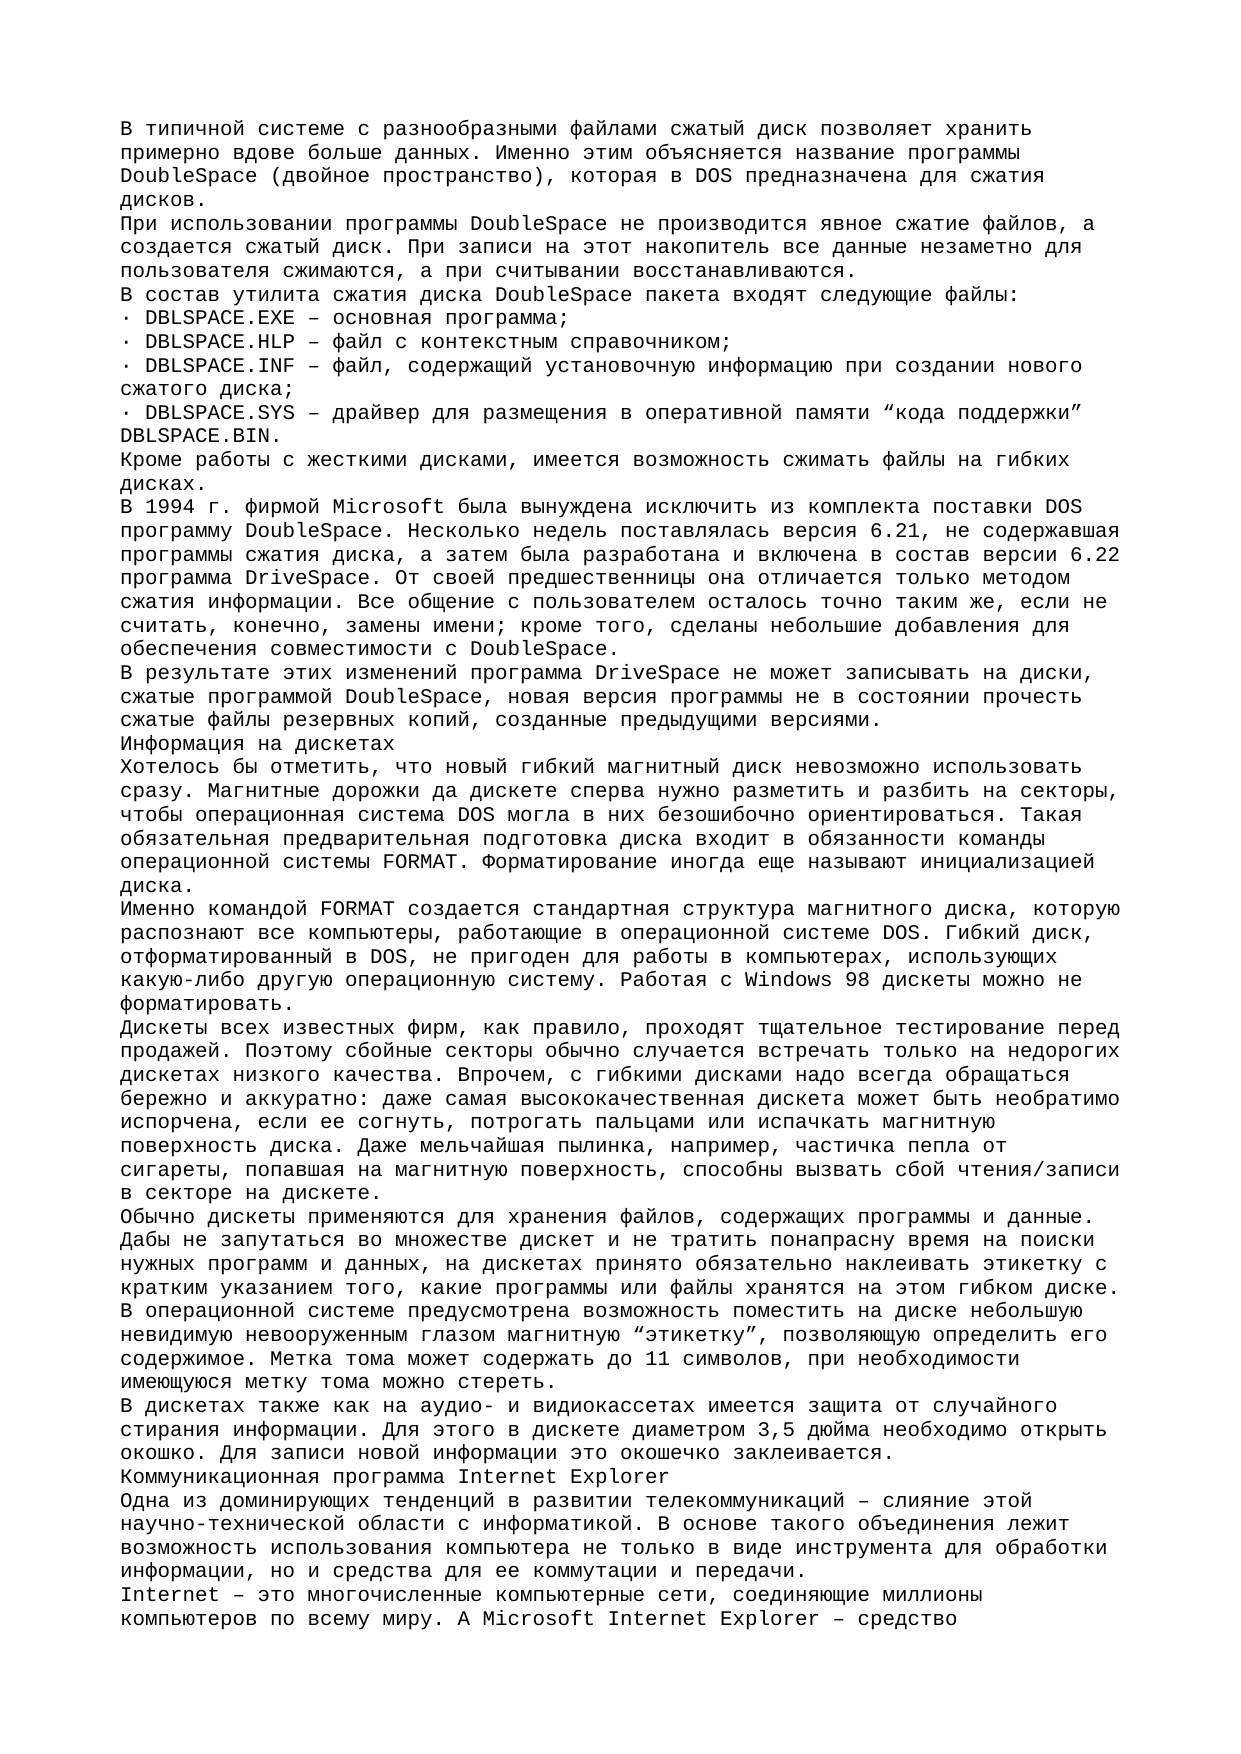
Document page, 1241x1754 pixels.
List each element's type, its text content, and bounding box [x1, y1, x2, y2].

text невидимую невооруженным глазом магнитную “этикетку”, позволяющую определить его [120, 1324, 1120, 1348]
text чтобы операционная система DOS могла в них безошибочно ориентироваться. Такая [120, 804, 1120, 827]
text Internet – это многочисленные компьютерные сети, соединяющие миллионы [120, 1584, 1120, 1608]
text Обычно дискеты применяются для хранения файлов, содержащих программы и данные. [120, 1206, 1120, 1229]
text · DBLSPACE.SYS – драйвер для размещения в оперативной памяти “кода поддержки” [120, 402, 1120, 426]
text сжатого диска; [120, 378, 1120, 402]
text Хотелось бы отметить, что новый гибкий магнитный диск невозможно использовать [120, 757, 1120, 780]
text дискетах низкого качества. Впрочем, с гибкими дисками надо всегда обращаться [120, 1064, 1120, 1088]
text В состав утилита сжатия диска DoubleSpace пакета входят следующие файлы: [120, 284, 1120, 307]
text В операционной системе предусмотрена возможность поместить на диске небольшую [120, 1300, 1120, 1324]
text · DBLSPACE.INF – файл, содержащий установочную информацию при создании нового [120, 354, 1120, 378]
text окошко. Для записи новой информации это окошечко заклеивается. [120, 1442, 1120, 1466]
text нужных программ и данных, на дискетах принято обязательно наклеивать этикетку с [120, 1253, 1120, 1277]
text В 1994 г. фирмой Microsoft была вынуждена исключить из комплекта поставки DOS [120, 496, 1120, 520]
text кратким указанием того, какие программы или файлы хранятся на этом гибком диске. [120, 1277, 1120, 1300]
text диска. [120, 875, 1120, 898]
text программы сжатия диска, а затем была разработана и включена в состав версии 6.22 [120, 544, 1120, 567]
text продажей. Поэтому сбойные секторы обычно случается встречать только на недорогих [120, 1040, 1120, 1064]
text бережно и аккуратно: даже самая высококачественная дискета может быть необратимо [120, 1088, 1120, 1111]
text имеющуюся метку тома можно стереть. [120, 1371, 1120, 1395]
text отформатированный в DOS, не пригоден для работы в компьютерах, использующих [120, 946, 1120, 969]
text научно-технической области с информатикой. В основе такого объединения лежит [120, 1513, 1120, 1537]
text В типичной системе с разнообразными файлами сжатый диск позволяет хранить [120, 118, 1120, 142]
text дисков. [120, 189, 1120, 213]
text В результате этих изменений программа DriveSpace не может записывать на диски, [120, 662, 1120, 686]
text примерно вдове больше данных. Именно этим объясняется название программы [120, 142, 1120, 165]
text Дабы не запутаться во множестве дискет и не тратить понапрасну время на поиски [120, 1229, 1120, 1253]
text сжатые файлы резервных копий, созданные предыдущими версиями. [120, 709, 1120, 733]
text дисках. [120, 473, 1120, 496]
text программа DriveSpace. От своей предшественницы она отличается только методом [120, 567, 1120, 591]
text Информация на дискетах [120, 733, 1120, 757]
text DBLSPACE.BIN. [120, 426, 1120, 449]
text обеспечения совместимости с DoubleSpace. [120, 638, 1120, 662]
text Именно командой FORMAT создается стандартная структура магнитного диска, которую [120, 898, 1120, 922]
text форматировать. [120, 993, 1120, 1017]
text · DBLSPACE.EXE – основная программа; [120, 307, 1120, 331]
text Кроме работы с жесткими дисками, имеется возможность сжимать файлы на гибких [120, 449, 1120, 473]
text поверхность диска. Даже мельчайшая пылинка, например, частичка пепла от [120, 1135, 1120, 1158]
text стирания информации. Для этого в дискете диаметром 3,5 дюйма необходимо открыть [120, 1419, 1120, 1442]
text сигареты, попавшая на магнитную поверхность, способны вызвать сбой чтения/записи [120, 1158, 1120, 1182]
text · DBLSPACE.HLP – файл с контекстным справочником; [120, 331, 1120, 354]
text Коммуникационная программа Internet Explorer [120, 1466, 1120, 1489]
text считать, конечно, замены имени; кроме того, сделаны небольшие добавления для [120, 615, 1120, 638]
text Одна из доминирующих тенденций в развитии телекоммуникаций – слияние этой [120, 1489, 1120, 1513]
text Дискеты всех известных фирм, как правило, проходят тщательное тестирование перед [120, 1017, 1120, 1040]
text обязательная предварительная подготовка диска входит в обязанности команды [120, 827, 1120, 851]
text создается сжатый диск. При записи на этот накопитель все данные незаметно для [120, 236, 1120, 260]
text испорчена, если ее согнуть, потрогать пальцами или испачкать магнитную [120, 1111, 1120, 1135]
text DoubleSpace (двойное пространство), которая в DOS предназначена для сжатия [120, 165, 1120, 189]
text распознают все компьютеры, работающие в операционной системе DOS. Гибкий диск, [120, 922, 1120, 946]
text программу DoubleSpace. Несколько недель поставлялась версия 6.21, не содержавшая [120, 520, 1120, 544]
text При использовании программы DoubleSpace не производится явное сжатие файлов, а [120, 213, 1120, 236]
text сжатые программой DoubleSpace, новая версия программы не в состоянии прочесть [120, 686, 1120, 709]
text пользователя сжимаются, а при считывании восстанавливаются. [120, 260, 1120, 284]
text операционной системы FORMAT. Форматирование иногда еще называют инициализацией [120, 851, 1120, 875]
text В дискетах также как на аудио- и видиокассетах имеется защита от случайного [120, 1395, 1120, 1419]
text возможность использования компьютера не только в виде инструмента для обработки [120, 1537, 1120, 1561]
text компьютеров по всему миру. А Microsoft Internet Explorer – средство [120, 1608, 1120, 1631]
text сжатия информации. Все общение с пользователем осталось точно таким же, если не [120, 591, 1120, 615]
text информации, но и средства для ее коммутации и передачи. [120, 1561, 1120, 1584]
text содержимое. Метка тома может содержать до 11 символов, при необходимости [120, 1348, 1120, 1371]
text сразу. Магнитные дорожки да дискете сперва нужно разметить и разбить на секторы, [120, 780, 1120, 804]
text в секторе на дискете. [120, 1182, 1120, 1206]
text какую-либо другую операционную систему. Работая с Windows 98 дискеты можно не [120, 969, 1120, 993]
